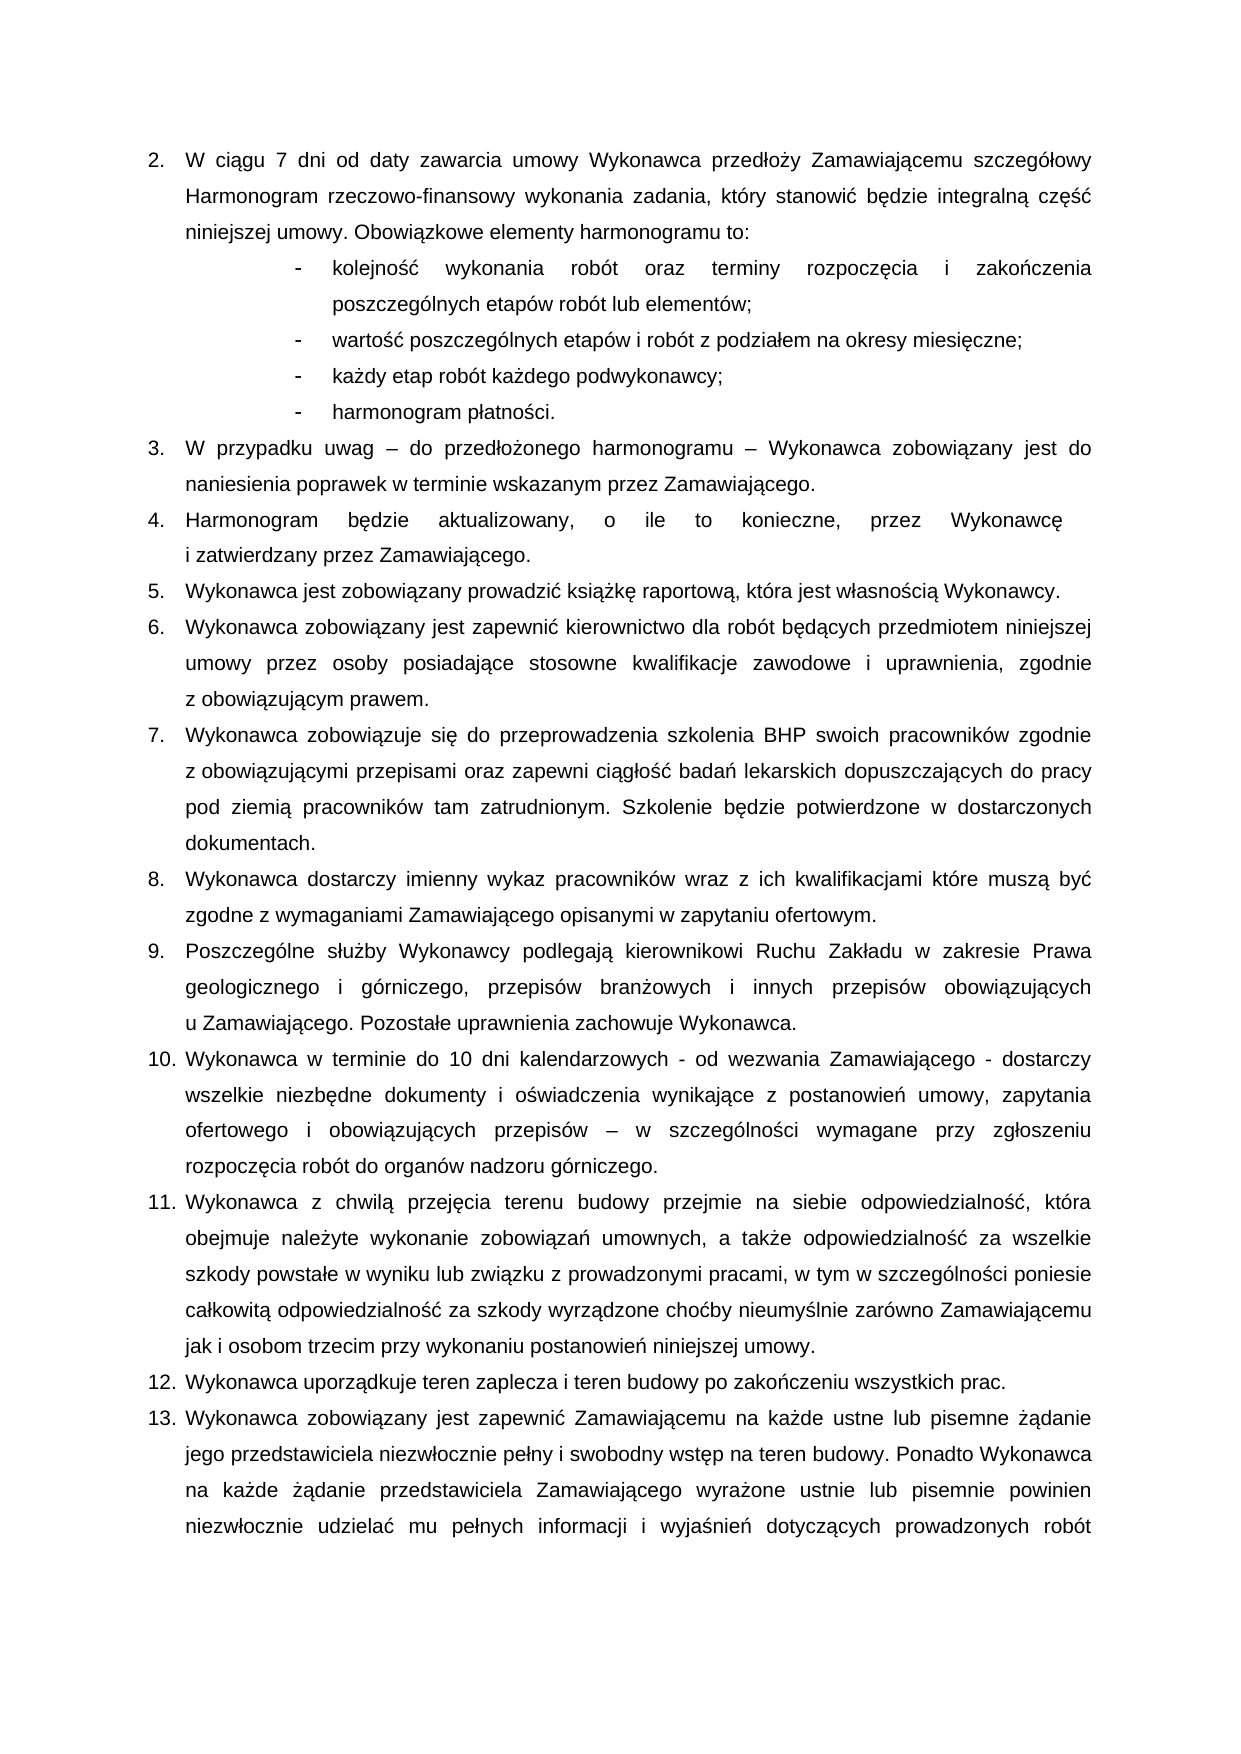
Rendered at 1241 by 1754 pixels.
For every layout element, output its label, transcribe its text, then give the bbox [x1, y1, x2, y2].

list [148, 1406, 1093, 1538]
list Wykonawca dostarczy imienny wykaz pracowników wraz z ich kwalifikacjami które muszą być zgodne z wymaganiami Zamawiającego opisanymi w zapytaniu ofertowym. [148, 867, 1093, 927]
list wartość poszczególnych etapów i robót z podziałem na okresy miesięczne; [294, 327, 1093, 351]
list Harmonogram będzie aktualizowany, o ile to konieczne, przez Wykonawcę i zatwierdzany przez Zamawiającego. [148, 507, 1093, 567]
list Wykonawca jest zobowiązany prowadzić książkę raportową, która jest własnością Wykonawcy. [148, 579, 1093, 603]
list Wykonawca zobowiązany jest zapewnić kierownictwo dla robót będących przedmiotem niniejszej umowy przez osoby posiadające stosowne kwalifikacje zawodowe i uprawnienia, zgodnie z obowiązującym prawem. [148, 615, 1093, 711]
list Wykonawca z chwilą przejęcia terenu budowy przejmie na siebie odpowiedzialność, która obejmuje należyte wykonanie zobowiązań umownych, a także odpowiedzialność za wszelkie szkody powstałe w wyniku lub związku z prowadzonymi pracami, w tym w szczególności poniesie całkowitą odpowiedzialność za szkody wyrządzone choćby nieumyślnie zarówno Zamawiającemu jak i osobom trzecim przy wykonaniu postanowień niniejszej umowy. [148, 1190, 1093, 1358]
list W przypadku uwag – do przedłożonego harmonogramu – Wykonawca zobowiązany jest do naniesienia poprawek w terminie wskazanym przez Zamawiającego. [148, 436, 1093, 495]
list Wykonawca w terminie do 10 dni kalendarzowych - od wezwania Zamawiającego - dostarczy wszelkie niezbędne dokumenty i oświadczenia wynikające z postanowień umowy, zapytania ofertowego i obowiązujących przepisów – w szczególności wymagane przy zgłoszeniu rozpoczęcia robót do organów nadzoru górniczego. [148, 1046, 1093, 1178]
list każdy etap robót każdego podwykonawcy; [294, 363, 1093, 387]
list W ciągu 7 dni od daty zawarcia umowy Wykonawca przedłoży Zamawiającemu szczegółowy Harmonogram rzeczowo-finansowy wykonania zadania, który stanowić będzie integralną część niniejszej umowy. Obowiązkowe elementy harmonogramu to: [148, 148, 1093, 243]
list harmonogram płatności. [294, 399, 1093, 423]
list kolejność wykonania robót oraz terminy rozpoczęcia i zakończenia poszczególnych etapów robót lub elementów; [294, 255, 1093, 315]
list Wykonawca zobowiązuje się do przeprowadzenia szkolenia BHP swoich pracowników zgodnie z obowiązującymi przepisami oraz zapewni ciągłość badań lekarskich dopuszczających do pracy pod ziemią pracowników tam zatrudnionym. Szkolenie będzie potwierdzone w dostarczonych dokumentach. [148, 723, 1093, 855]
list Poszczególne służby Wykonawcy podlegają kierownikowi Ruchu Zakładu w zakresie Prawa geologicznego i górniczego, przepisów branżowych i innych przepisów obowiązujących u Zamawiającego. Pozostałe uprawnienia zachowuje Wykonawca. [148, 939, 1093, 1034]
list Wykonawca uporządkuje teren zaplecza i teren budowy po zakończeniu wszystkich prac. [148, 1370, 1093, 1394]
